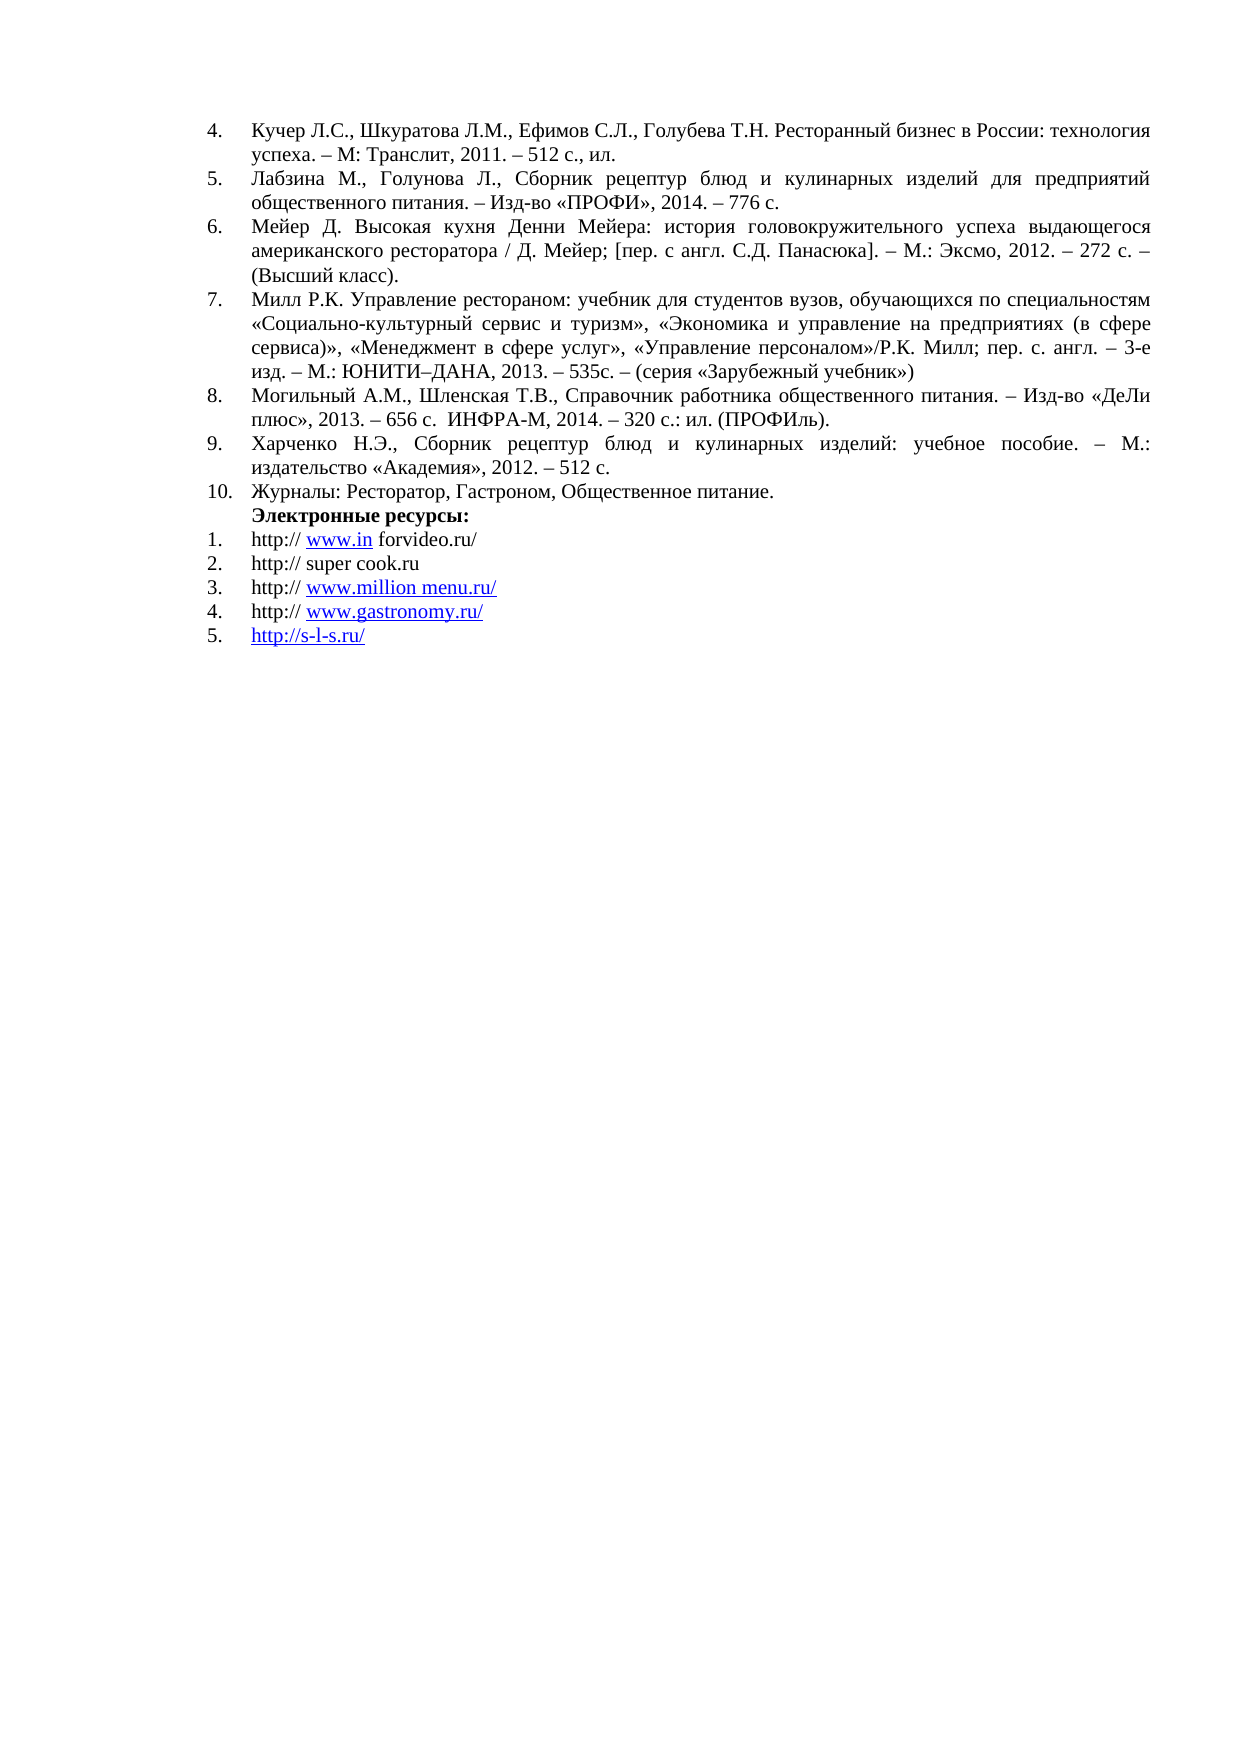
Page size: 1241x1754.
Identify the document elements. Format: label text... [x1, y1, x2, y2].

list Кучер Л.С., Шкуратова Л.М., Ефимов С.Л., Голубева Т.Н. Ресторанный бизнес в России: технология успеха. – М: Транслит, 2011. – 512 с., ил. [207, 118, 1152, 166]
list Мейер Д. Высокая кухня Денни Мейера: история головокружительного успеха выдающегося американского ресторатора / Д. Мейер; [пер. с англ. С.Д. Панасюка]. – М.: Эксмо, 2012. – 272 с. – (Высший класс). [207, 214, 1152, 287]
list Журналы: Ресторатор, Гастроном, Общественное питание. [207, 479, 1152, 503]
list http:// www.million menu.ru/ [207, 575, 1152, 599]
list http://s-l-s.ru/ [207, 623, 1152, 647]
list Милл Р.К. Управление рестораном: учебник для студентов вузов, обучающихся по специальностям «Социально-культурный сервис и туризм», «Экономика и управление на предприятиях (в сфере сервиса)», «Менеджмент в сфере услуг», «Управление персоналом»/Р.К. Милл; пер. с. англ. – 3-е изд. – М.: ЮНИТИ–ДАНА, 2013. – 535с. – (серия «Зарубежный учебник») [207, 287, 1152, 383]
list Лабзина М., Голунова Л., Сборник рецептур блюд и кулинарных изделий для предприятий общественного питания. – Изд-во «ПРОФИ», 2014. – 776 с. [207, 166, 1152, 214]
list http:// www.in forvideo.ru/ [207, 527, 1152, 551]
list Могильный А.М., Шленская Т.В., Справочник работника общественного питания. – Изд-во «ДеЛи плюс», 2013. – 656 с. ИНФРА-М, 2014. – 320 с.: ил. (ПРОФИль). [207, 383, 1152, 431]
list http:// www.gastronomy.ru/ [207, 599, 1152, 623]
list Харченко Н.Э., Сборник рецептур блюд и кулинарных изделий: учебное пособие. – М.: издательство «Академия», 2012. – 512 с. [207, 431, 1152, 479]
text Электронные ресурсы: [177, 503, 1152, 527]
list http:// super cook.ru [207, 551, 1152, 575]
